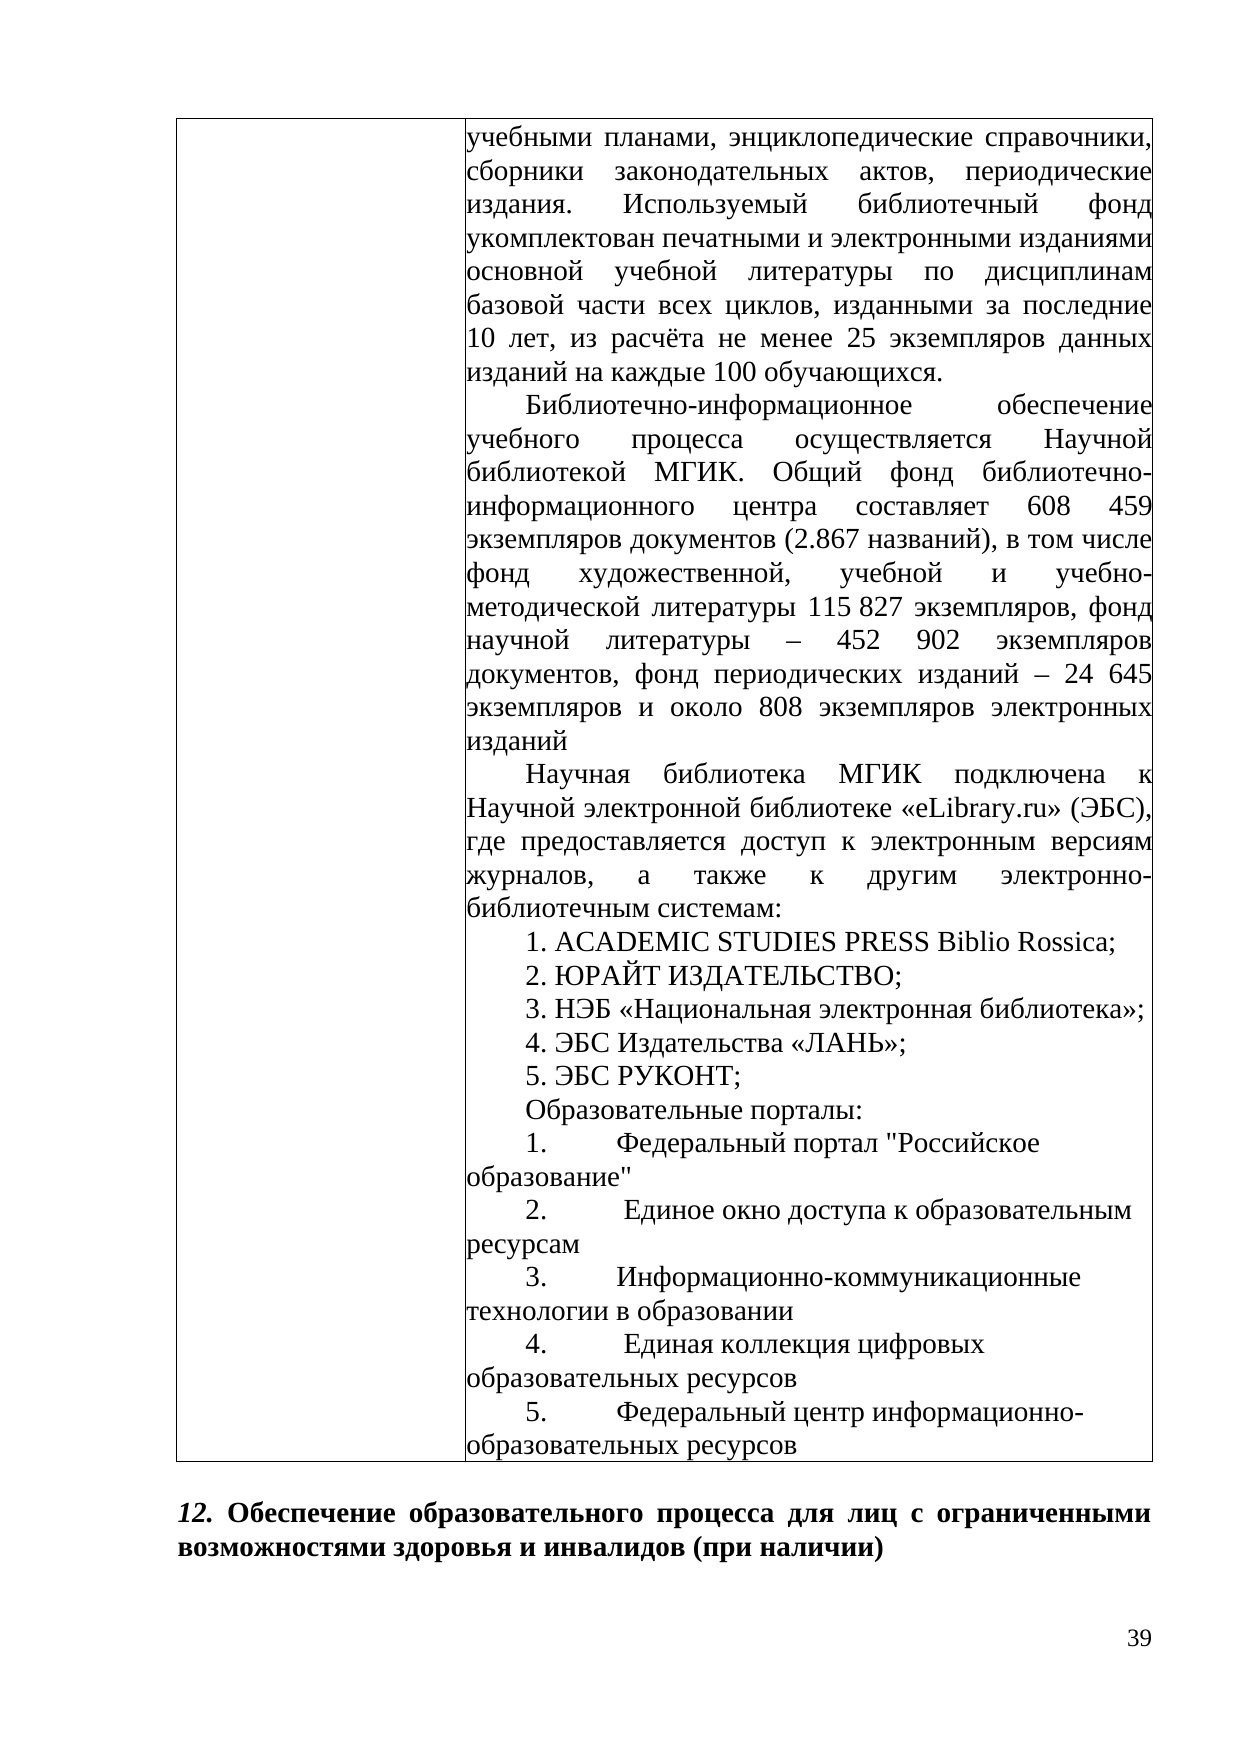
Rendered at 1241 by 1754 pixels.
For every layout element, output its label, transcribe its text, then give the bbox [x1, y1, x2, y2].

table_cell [177, 119, 465, 1461]
table_cell Библиотечно-информационный центр имеет 202 посадочных места, обслуживание студентов всех форм обучения бесплатно. Имеется сегмент сети, построенный на беспроводной технологии Wi-Fi. Основными источниками учебной информации в библиотечно-информационном центре университета являются учебники, учебные и методические пособия, монографии, методические указания к выполнению студентами всех видов работ, предусмотренных учебными планами, энциклопедические справочники, сборники законодательных актов, периодические издания. Используемый библиотечный фонд укомплектован печатными и электронными изданиями основной учебной литературы по дисциплинам базовой части всех циклов, изданными за последние 10 лет, из расчёта не менее 25 экземпляров данных изданий на каждые 100 обучающихся. Библиотечно-информационное обеспечение учебного процесса осуществляется Научной библиотекой МГИК. Общий фонд библиотечно-информационного центра составляет 608 459 экземпляров документов (2.867 названий), в том числе фонд художественной, учебной и учебно-методической литературы 115 827 экземпляров, фонд научной литературы – 452 902 экземпляров документов, фонд периодических изданий – 24 645 экземпляров и около 808 экземпляров электронных изданий Научная библиотека МГИК подключена к Научной электронной библиотеке «eLibrary.ru» (ЭБС), где предоставляется доступ к электронным версиям журналов, а также к другим электронно-библиотечным системам: 1. ACADEMIC STUDIES PRESS Biblio Rossica; 2. ЮРАЙТ ИЗДАТЕЛЬСТВО; 3. НЭБ «Национальная электронная библиотека»; 4. ЭБС Издательства «ЛАНЬ»; 5. ЭБС РУКОНТ; Образовательные порталы: Федеральный портал "Российское образование" Единое окно доступа к образовательным ресурсам Информационно-коммуникационные технологии в образовании Единая коллекция цифровых образовательных ресурсов Федеральный центр информационно-образовательных ресурсов [466, 924, 1152, 1461]
text 12. Обеспечение образовательного процесса для лиц с ограниченными возможностями здоровья и инвалидов (при наличии) [177, 1495, 1152, 1562]
